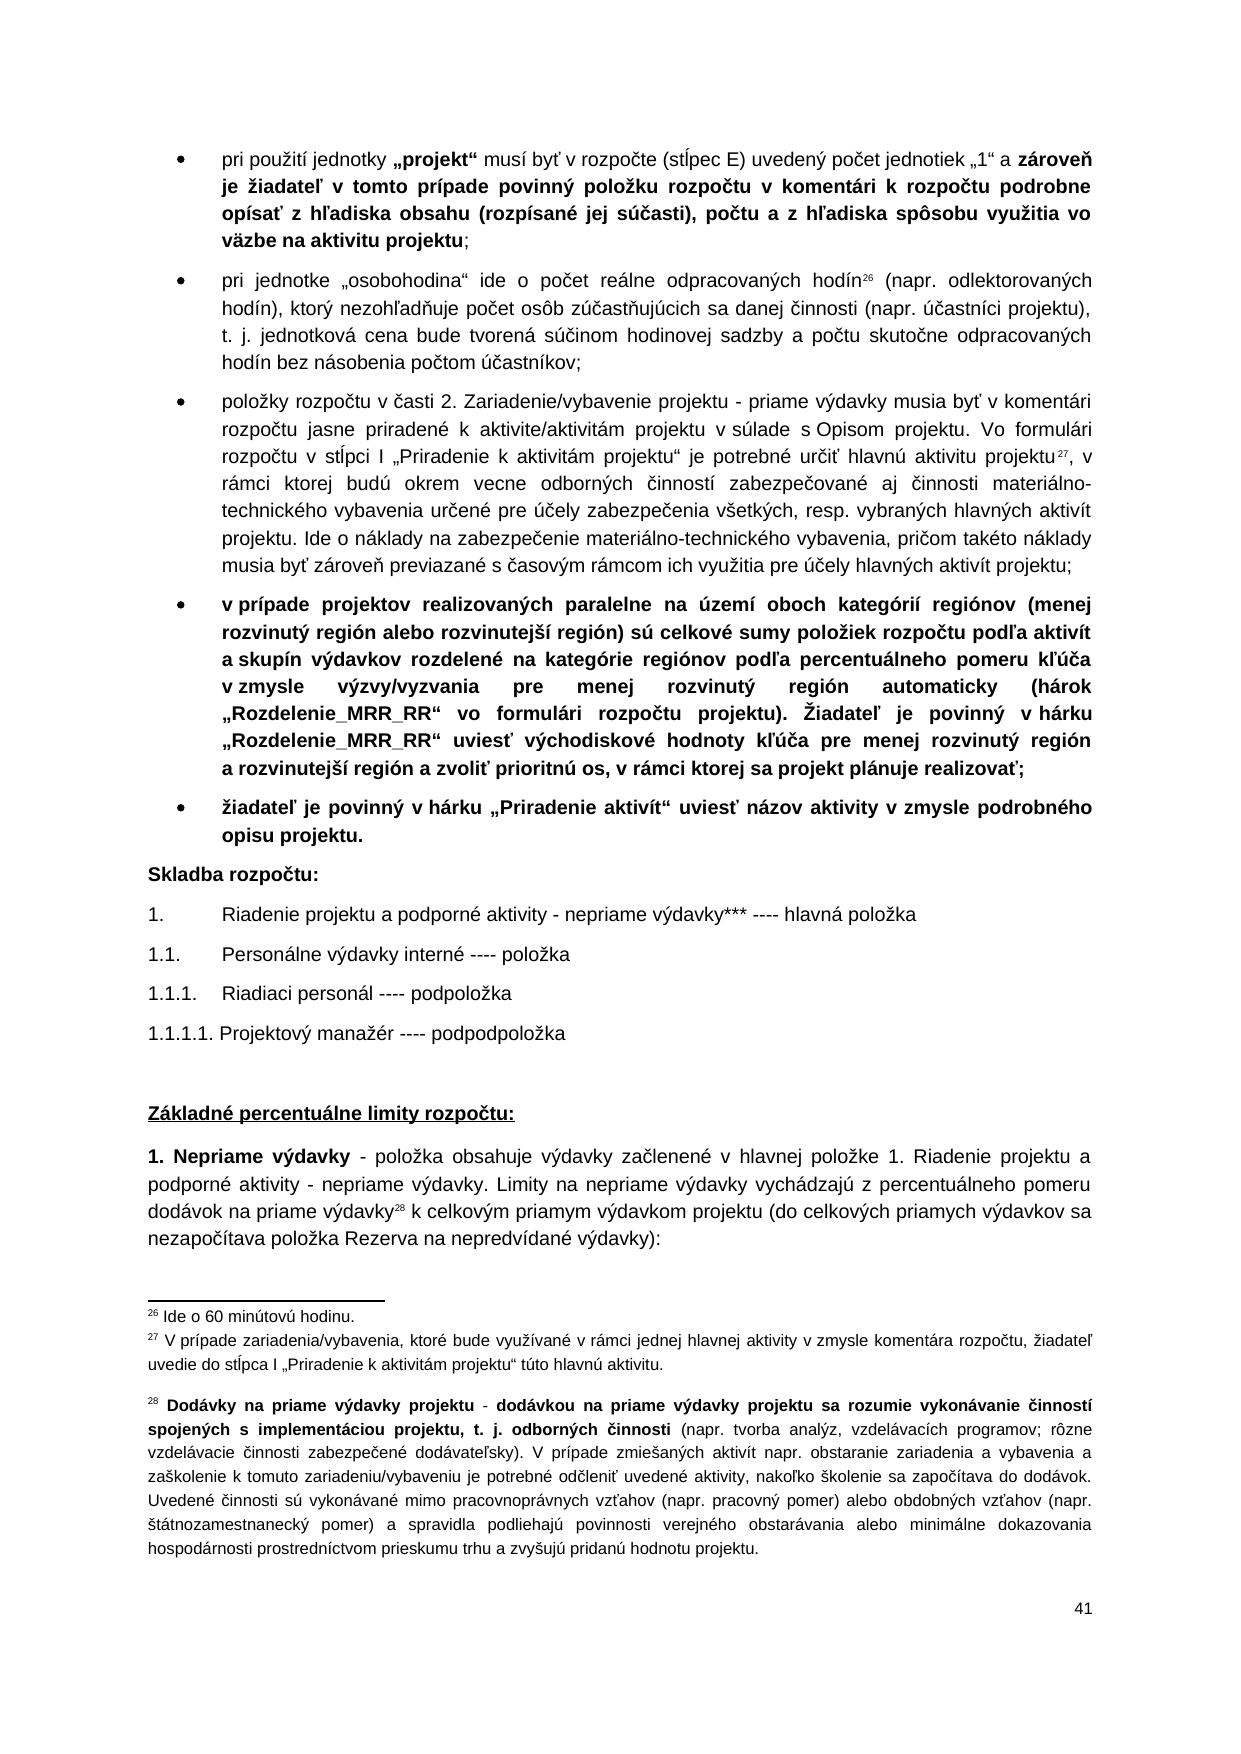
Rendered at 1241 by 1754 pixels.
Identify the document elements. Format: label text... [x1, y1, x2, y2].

list pri jednotke „osobohodina“ ide o počet reálne odpracovaných hodín (napr. odlektorovaných hodín), ktorý nezohľadňuje počet osôb zúčastňujúcich sa danej činnosti (napr. účastníci projektu), t. j. jednotková cena bude tvorená súčinom hodinovej sadzby a počtu skutočne odpracovaných hodín bez násobenia počtom účastníkov; [177, 269, 1092, 373]
list položky rozpočtu v časti 2. Zariadenie/vybavenie projektu - priame výdavky musia byť v komentári rozpočtu jasne priradené k aktivite/aktivitám projektu v súlade s Opisom projektu. Vo formulári rozpočtu v stĺpci I „Priradenie k aktivitám projektu“ je potrebné určiť hlavnú aktivitu projektu, v rámci ktorej budú okrem vecne odborných činností zabezpečované aj činnosti materiálno-technického vybavenia určené pre účely zabezpečenia všetkých, resp. vybraných hlavných aktivít projektu. Ide o náklady na zabezpečenie materiálno-technického vybavenia, pričom takéto náklady musia byť zároveň previazané s časovým rámcom ich využitia pre účely hlavných aktivít projektu; [177, 390, 1092, 576]
text 1.1.1. Riadiaci personál ---- podpoložka [148, 982, 1092, 1005]
text 1.1. Personálne výdavky interné ---- položka [148, 943, 1092, 965]
text Skladba rozpočtu: [148, 863, 1092, 886]
text 1. Riadenie projektu a podporné aktivity - nepriame výdavky*** ---- hlavná položka [148, 903, 1092, 926]
list v prípade projektov realizovaných paralelne na území oboch kategórií regiónov (menej rozvinutý región alebo rozvinutejší región) sú celkové sumy položiek rozpočtu podľa aktivít a skupín výdavkov rozdelené na kategórie regiónov podľa percentuálneho pomeru kľúča v zmysle výzvy/vyzvania pre menej rozvinutý región automaticky (hárok „Rozdelenie_MRR_RR“ vo formulári rozpočtu projektu). Žiadateľ je povinný v hárku „Rozdelenie_MRR_RR“ uviesť východiskové hodnoty kľúča pre menej rozvinutý región a rozvinutejší región a zvoliť prioritnú os, v rámci ktorej sa projekt plánuje realizovať; [177, 593, 1092, 779]
list žiadateľ je povinný v hárku „Priradenie aktivít“ uviesť názov aktivity v zmysle podrobného opisu projektu. [177, 796, 1092, 846]
text 1.1.1.1. Projektový manažér ---- podpodpoložka [148, 1022, 1092, 1045]
list pri použití jednotky „projekt“ musí byť v rozpočte (stĺpec E) uvedený počet jednotiek „1“ a zároveň je žiadateľ v tomto prípade povinný položku rozpočtu v komentári k rozpočtu podrobne opísať z hľadiska obsahu (rozpísané jej súčasti), počtu a z hľadiska spôsobu využitia vo väzbe na aktivitu projektu; [177, 148, 1092, 252]
text Základné percentuálne limity rozpočtu: [148, 1101, 1092, 1124]
text 1. Nepriame výdavky - položka obsahuje výdavky začlenené v hlavnej položke 1. Riadenie projektu a podporné aktivity - nepriame výdavky. Limity na nepriame výdavky vychádzajú z percentuálneho pomeru dodávok na priame výdavky k celkovým priamym výdavkom projektu (do celkových priamych výdavkov sa nezapočítava položka Rezerva na nepredvídané výdavky): [148, 1145, 1092, 1249]
